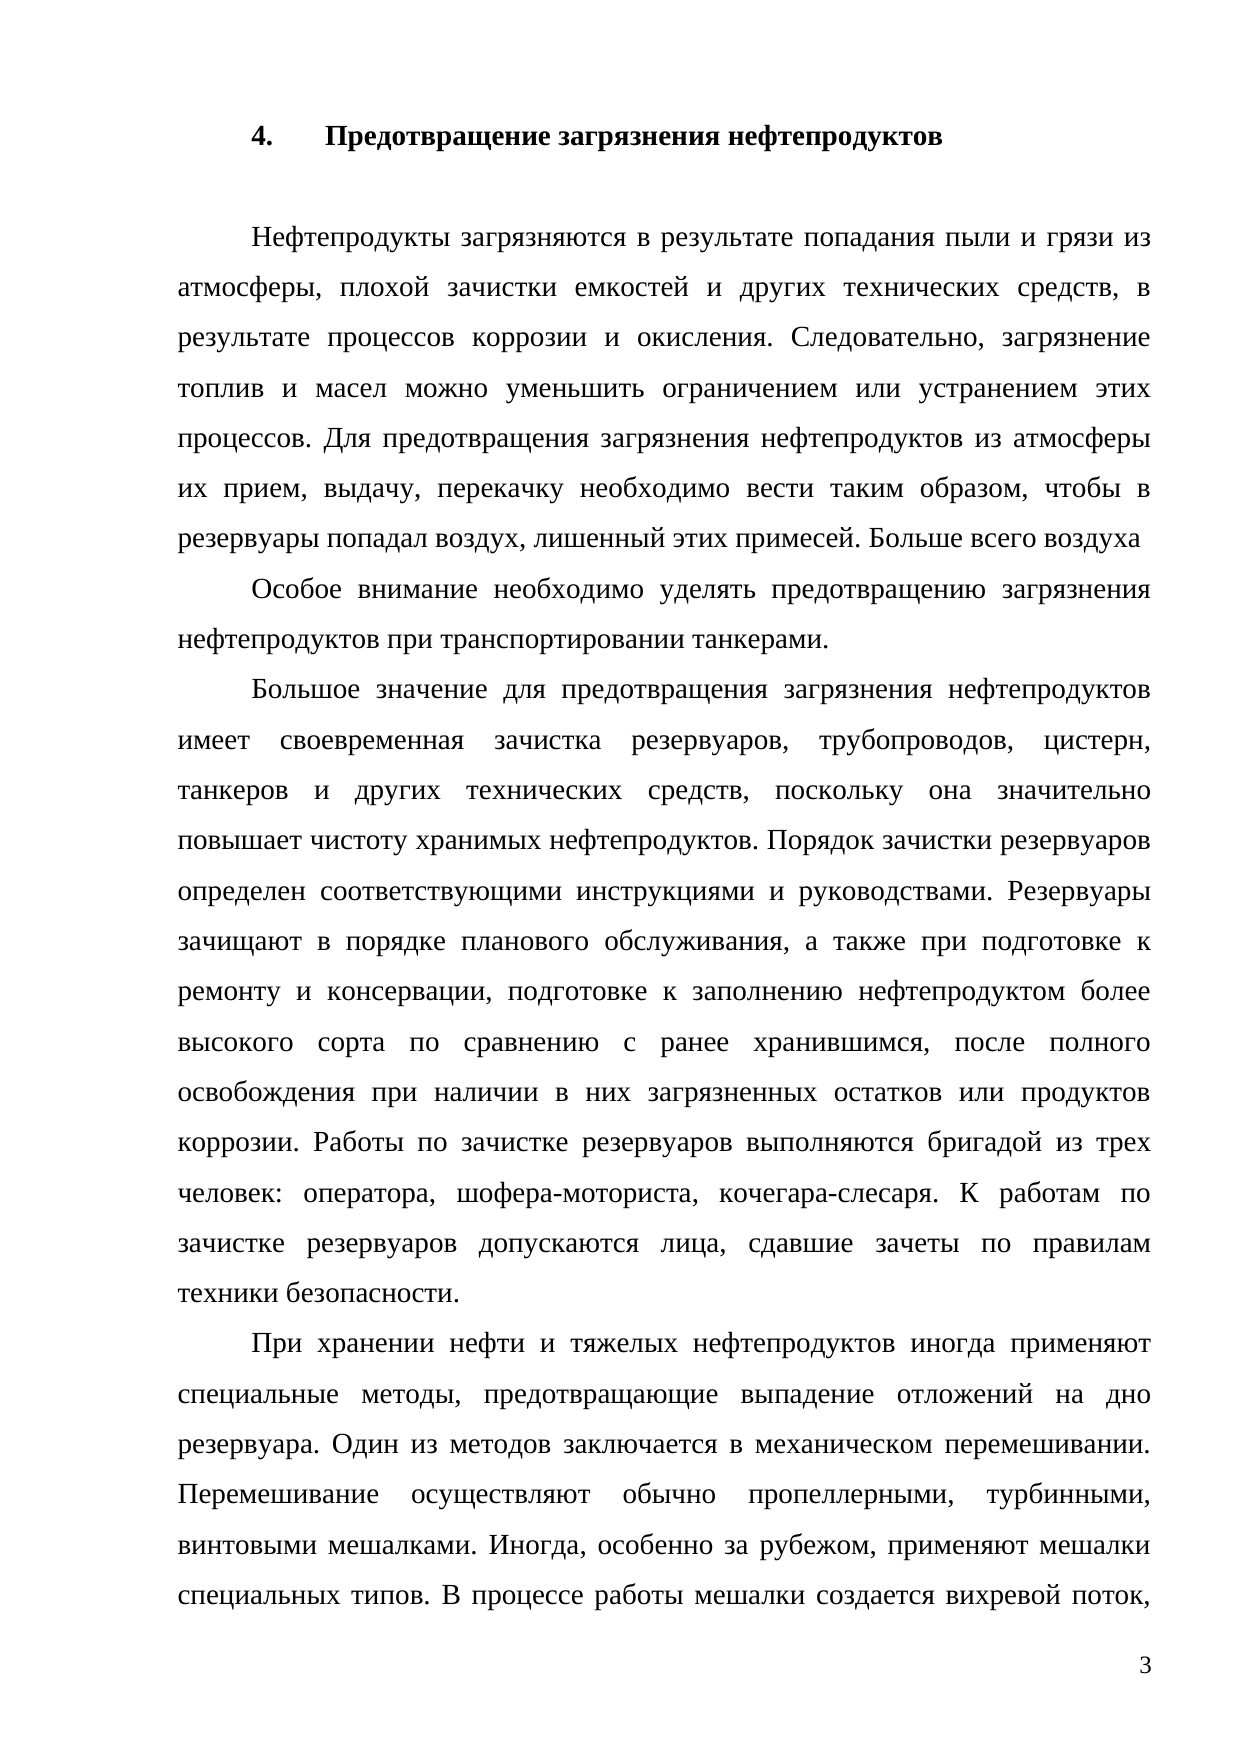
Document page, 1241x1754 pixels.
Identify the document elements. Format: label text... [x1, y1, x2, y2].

text Особое внимание необходимо уделять предотвращению загрязнения нефтепродуктов при транспортировании танкерами. [177, 571, 1152, 655]
text Нефтепродукты загрязняются в результате попадания пыли и грязи из атмосферы, плохой зачистки емкостей и других технических средств, в результате процессов коррозии и окисления. Следовательно, загрязнение топлив и масел можно уменьшить ограничением или устранением этих процессов. Для предотвращения загрязнения нефтепродуктов из атмосферы их прием, выдачу, перекачку необходимо вести таким образом, чтобы в резервуары попадал воздух, лишенный этих примесей. Больше всего воздуха [177, 219, 1152, 554]
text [177, 1326, 1152, 1611]
text Большое значение для предотвращения загрязнения нефтепродуктов имеет своевременная зачистка резервуаров, трубопроводов, цистерн, танкеров и других технических средств, поскольку она значительно повышает чистоту хранимых нефтепродуктов. Порядок зачистки резервуаров определен соответствующими инструкциями и руководствами. Резервуары зачищают в порядке планового обслуживания, а также при подготовке к ремонту и консервации, подготовке к заполнению нефтепродуктом более высокого сорта по сравнению с ранее хранившимся, после полного освобождения при наличии в них загрязненных остатков или продуктов коррозии. Работы по зачистке резервуаров выполняются бригадой из трех человек: оператора, шофера-моториста, кочегара-слесаря. К работам по зачистке резервуаров допускаются лица, сдавшие зачеты по правилам техники безопасности. [177, 672, 1152, 1309]
subtitle Предотвращение загрязнения нефтепродуктов [177, 118, 1152, 152]
